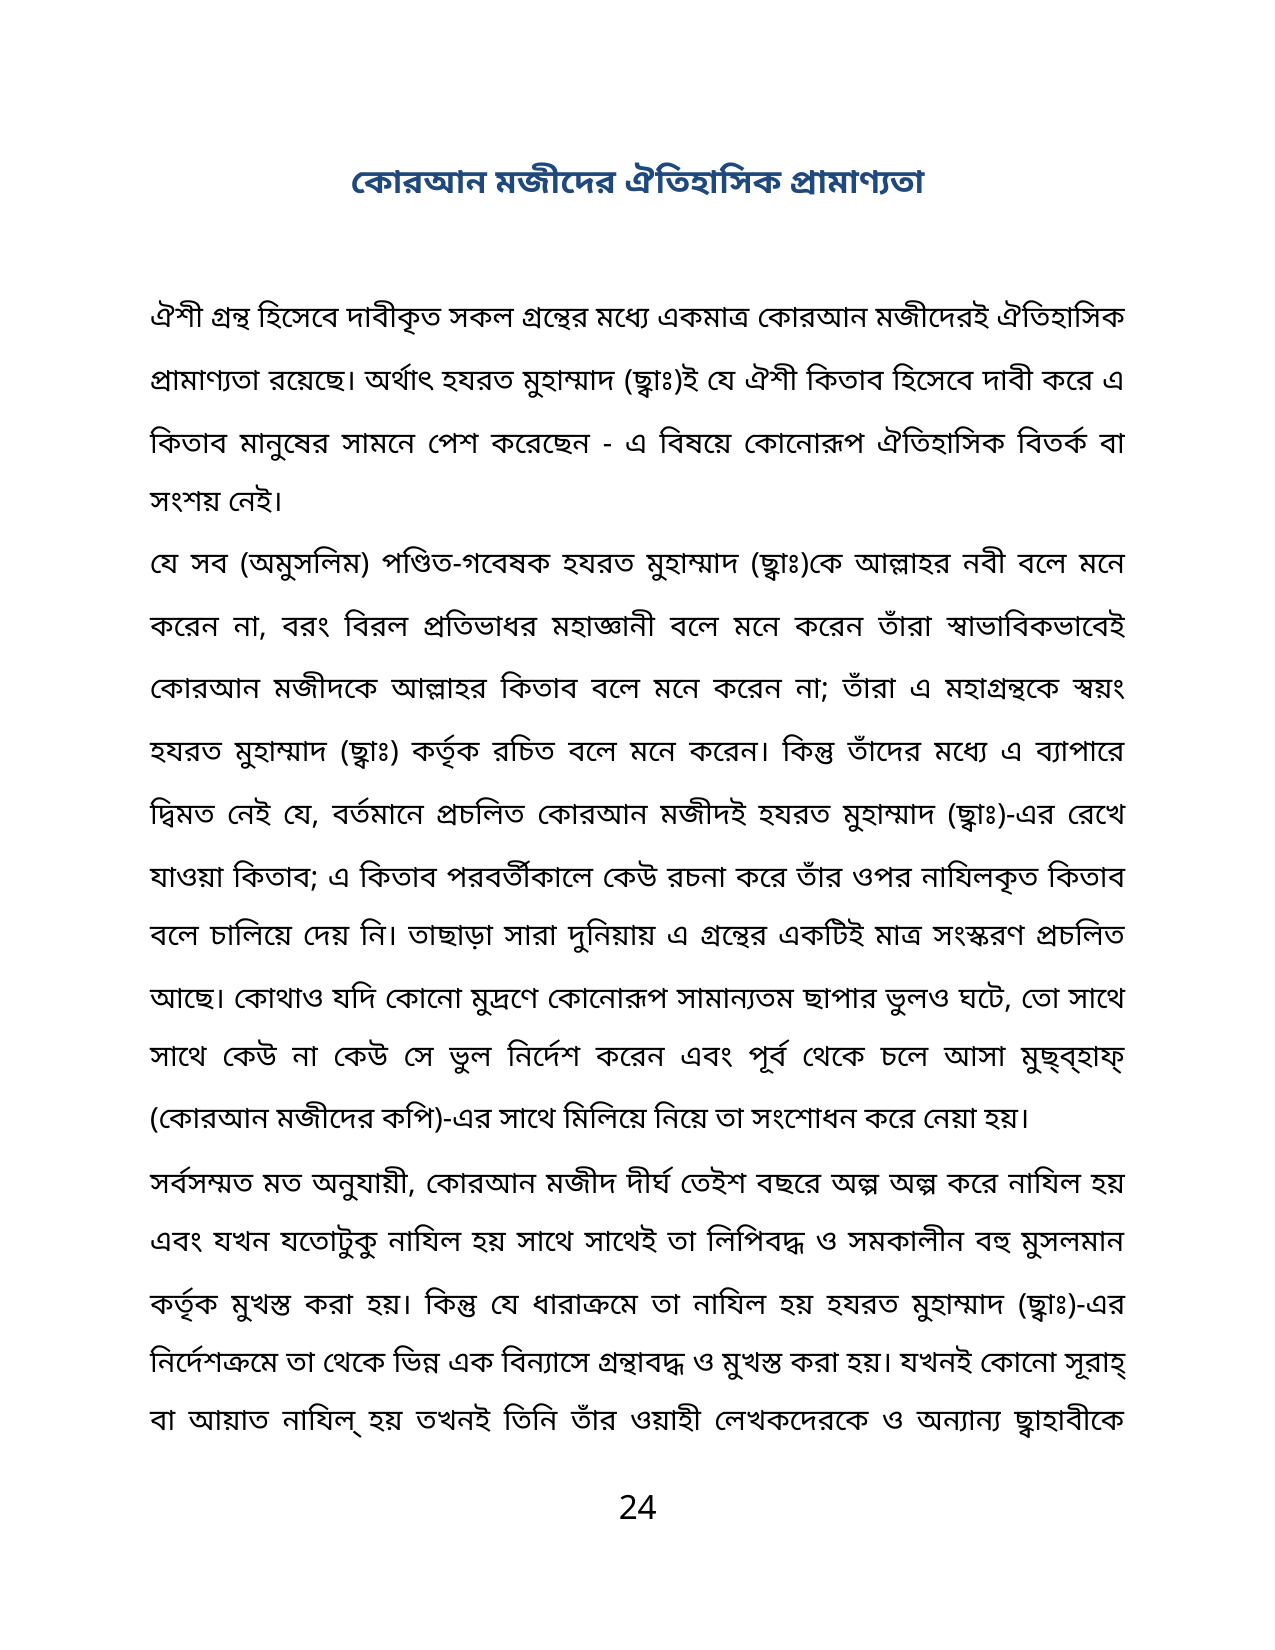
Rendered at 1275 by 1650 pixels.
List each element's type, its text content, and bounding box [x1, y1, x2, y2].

text যে সব (অমুসলিম) পণ্ডিত-গবেষক হযরত মুহাম্মাদ (ছ্বাঃ)কে আল্লাহর নবী বলে মনে করেন না, বরং বিরল প্রতিভাধর মহাজ্ঞানী বলে মনে করেন তাঁরা স্বাভাবিকভাবেই কোরআন মজীদকে আল্লাহর কিতাব বলে মনে করেন না; তাঁরা এ মহাগ্রন্থকে স্বয়ং হযরত মুহাম্মাদ (ছ্বাঃ) কর্তৃক রচিত বলে মনে করেন। কিন্তু তাঁদের মধ্যে এ ব্যাপারে দ্বিমত নেই যে, বর্তমানে প্রচলিত কোরআন মজীদই হযরত মুহাম্মাদ (ছ্বাঃ)-এর রেখে যাওয়া কিতাব; এ কিতাব পরবর্তীকালে কেউ রচনা করে তাঁর ওপর নাযিলকৃত কিতাব বলে চালিয়ে দেয় নি। তাছাড়া সারা দুনিয়ায় এ গ্রন্থের একটিই মাত্র সংস্করণ প্রচলিত আছে। কোথাও যদি কোনো মুদ্রণে কোনোরূপ সামান্যতম ছাপার ভুলও ঘটে, তো সাথে সাথে কেউ না কেউ সে ভুল নির্দেশ করেন এবং পূর্ব থেকে চলে আসা মুছ্ব্হাফ্ (কোরআন মজীদের কপি)-এর সাথে মিলিয়ে নিয়ে তা সংশোধন করে নেয়া হয়। [150, 542, 1125, 1141]
text ঐশী গ্রন্থ হিসেবে দাবীকৃত সকল গ্রন্থের মধ্যে একমাত্র কোরআন মজীদেরই ঐতিহাসিক প্রামাণ্যতা রয়েছে। অর্থাৎ হযরত মুহাম্মাদ (ছ্বাঃ)ই যে ঐশী কিতাব হিসেবে দাবী করে এ কিতাব মানুষের সামনে পেশ করেছেন - এ বিষয়ে কোনোরূপ ঐতিহাসিক বিতর্ক বা সংশয় নেই। [150, 301, 1125, 523]
subtitle কোরআন মজীদের ঐতিহাসিক প্রামাণ্যতা [150, 162, 1125, 207]
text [150, 1162, 1125, 1442]
